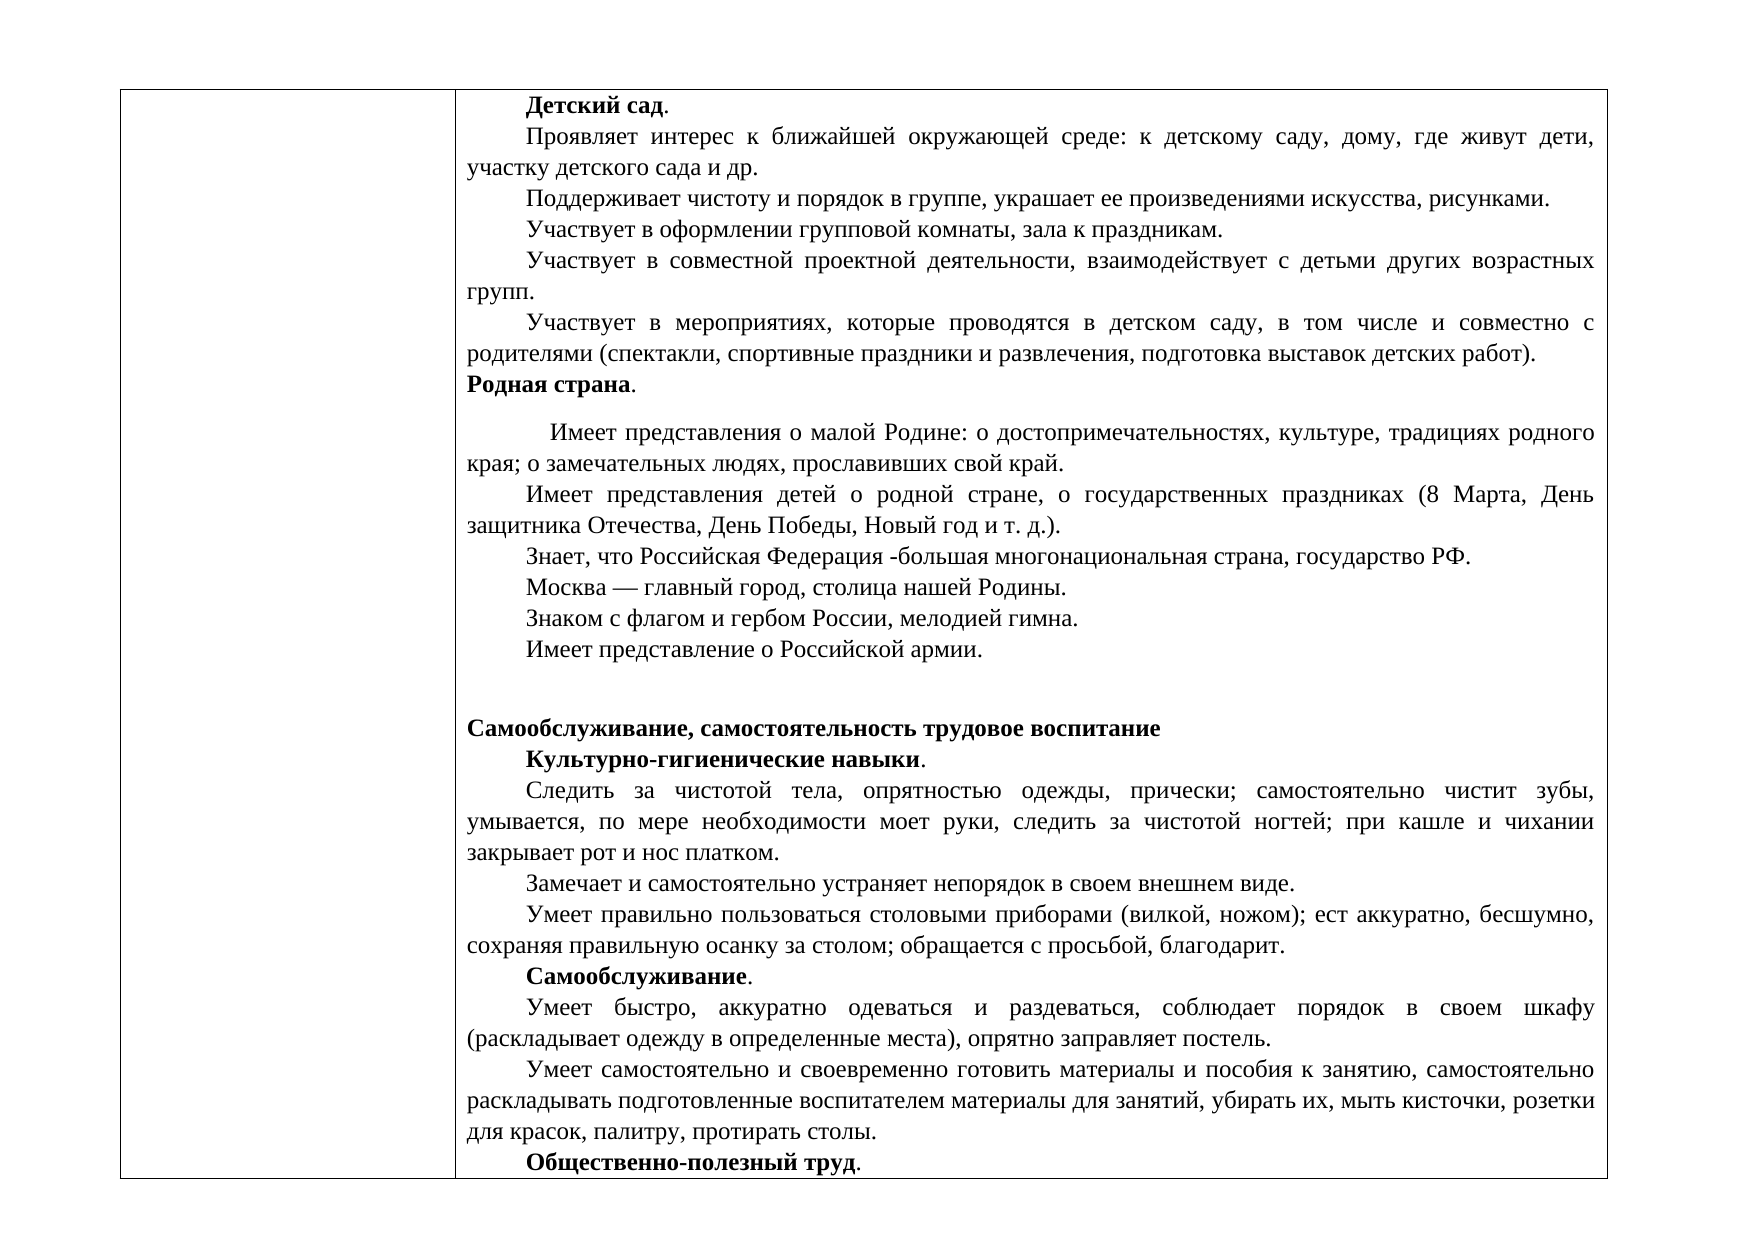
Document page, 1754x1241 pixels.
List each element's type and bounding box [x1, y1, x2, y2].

table_cell [456, 90, 1607, 1178]
table_cell [121, 90, 455, 1178]
